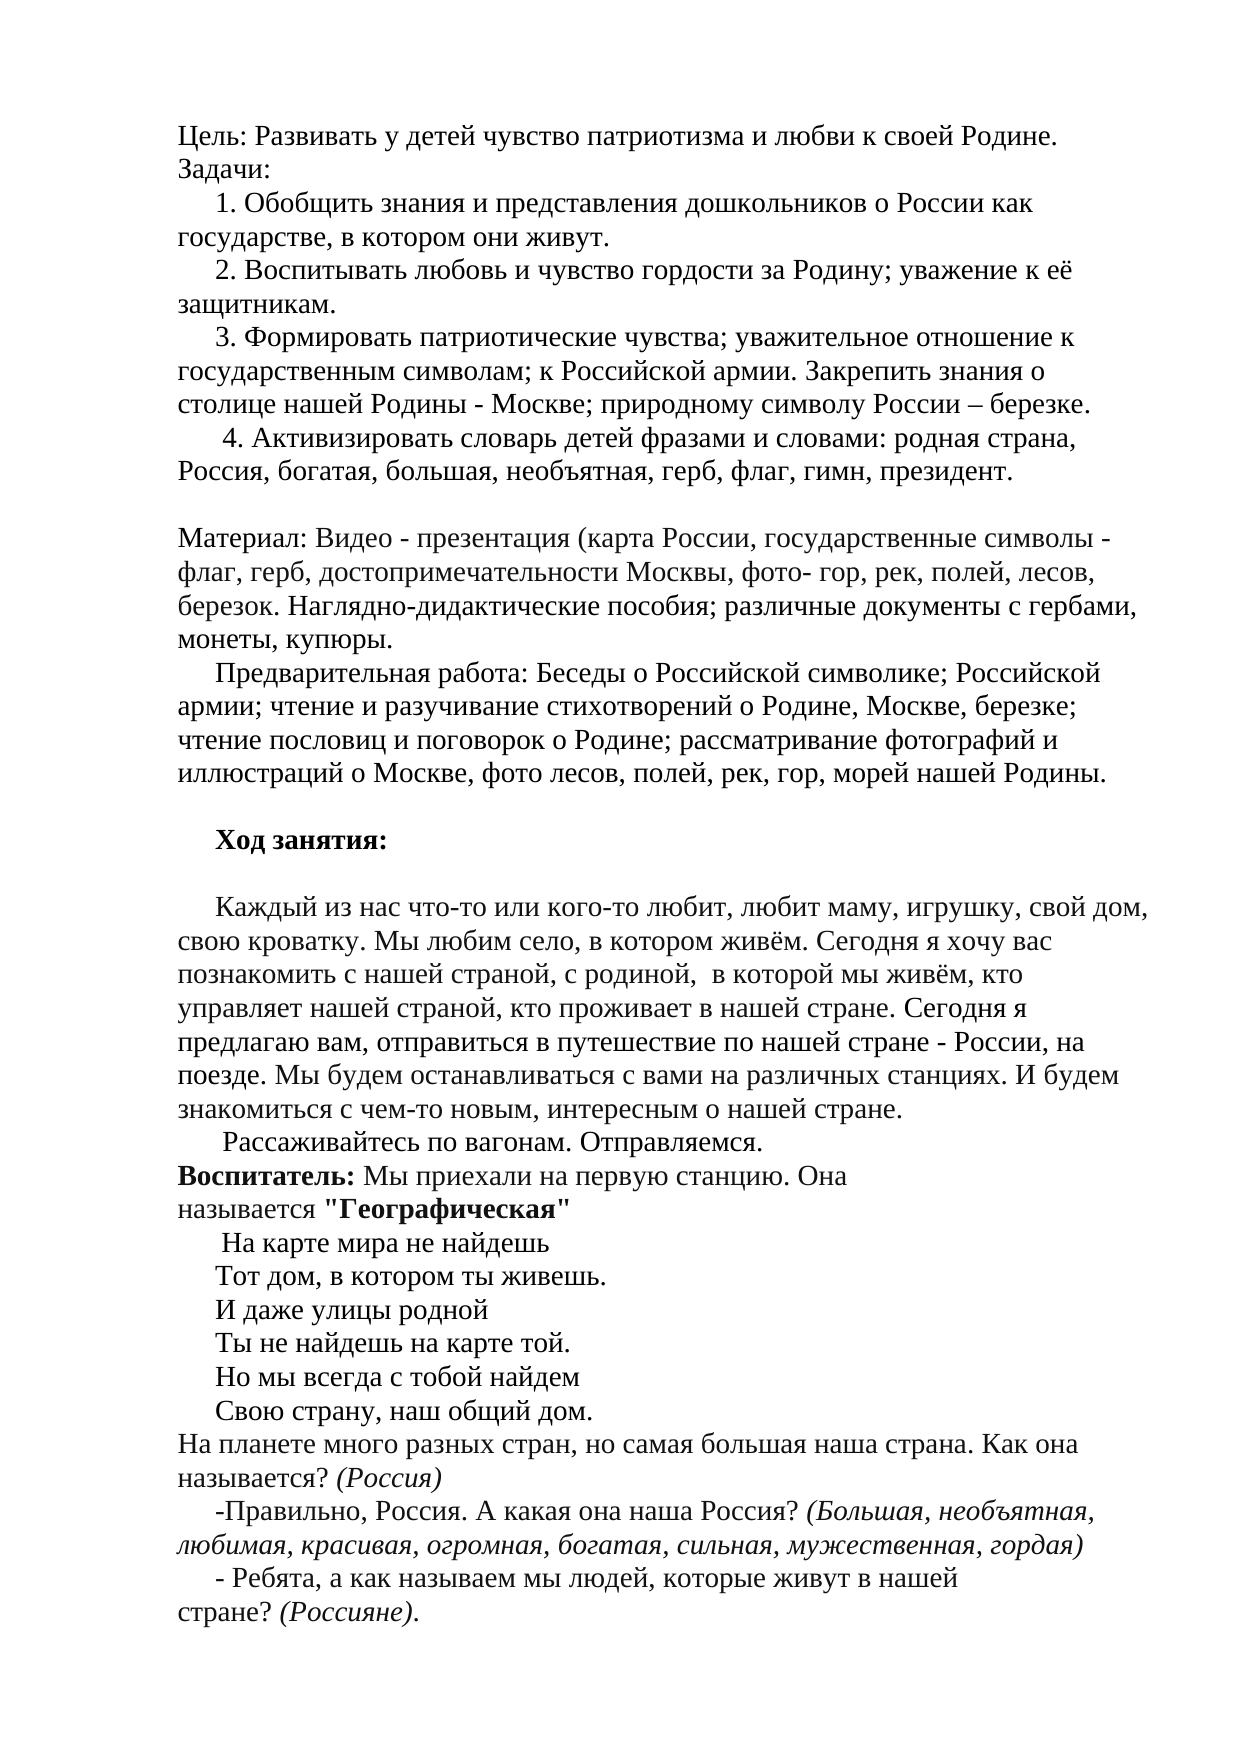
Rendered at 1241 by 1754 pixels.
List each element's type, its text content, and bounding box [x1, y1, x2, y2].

text 2. Воспитывать любовь и чувство гордости за Родину; уважение к её защитникам. [177, 252, 1152, 319]
text Предварительная работа: Беседы о Российской символике; Российской армии; чтение и разучивание стихотворений о Родине, Москве, березке; чтение пословиц и поговорок о Родине; рассматривание фотографий и иллюстраций о Москве, фото лесов, полей, рек, гор, морей нашей Родины. [177, 655, 1152, 789]
text Ход занятия: [177, 822, 1152, 856]
text -Правильно, Россия. А какая она наша Россия? (Большая, необъятная, любимая, красивая, огромная, богатая, сильная, мужественная, гордая) [177, 1493, 1152, 1560]
text 1. Обобщить знания и представления дошкольников о России как государстве, в котором они живут. [177, 185, 1152, 252]
text Рассаживайтесь по вагонам. Отправляемся. [177, 1124, 1152, 1158]
text Ты не найдешь на карте той. [177, 1326, 1152, 1359]
text Цель: Развивать у детей чувство патриотизма и любви к своей Родине. Задачи: [177, 118, 1152, 185]
text И даже улицы родной [177, 1292, 1152, 1326]
text Материал: Видео - презентация (карта России, государственные символы - флаг, герб, достопримечательности Москвы, фото- гор, рек, полей, лесов, березок. Наглядно-дидактические пособия; различные документы с гербами, монеты, купюры. [177, 521, 1152, 655]
text 3. Формировать патриотические чувства; уважительное отношение к государственным символам; к Российской армии. Закрепить знания о столице нашей Родины - Москве; природному символу России – березке. [177, 319, 1152, 420]
text Каждый из нас что-то или кого-то любит, любит маму, игрушку, свой дом, свою кроватку. Мы любим село, в котором живём. Сегодня я хочу вас познакомить с нашей страной, с родиной, в которой мы живём, кто управляет нашей страной, кто проживает в нашей стране. Сегодня я предлагаю вам, отправиться в путешествие по нашей стране - России, на поезде. Мы будем останавливаться с вами на различных станциях. И будем знакомиться с чем-то новым, интересным о нашей стране. [177, 889, 1152, 1124]
text На карте мира не найдешь [177, 1225, 1152, 1258]
text На планете много разных стран, но самая большая наша страна. Как она называется? (Россия) [177, 1426, 1152, 1493]
text 4. Активизировать словарь детей фразами и словами: родная страна, Россия, богатая, большая, необъятная, герб, флаг, гимн, президент. [177, 420, 1152, 487]
text Но мы всегда с тобой найдем [177, 1359, 1152, 1393]
text - Ребята, а как называем мы людей, которые живут в нашей стране? (Россияне). [177, 1560, 1152, 1627]
text Воспитатель: Мы приехали на первую станцию. Она называется "Географическая" [177, 1158, 1152, 1225]
text Тот дом, в котором ты живешь. [177, 1258, 1152, 1292]
text Свою страну, наш общий дом. [177, 1393, 1152, 1426]
